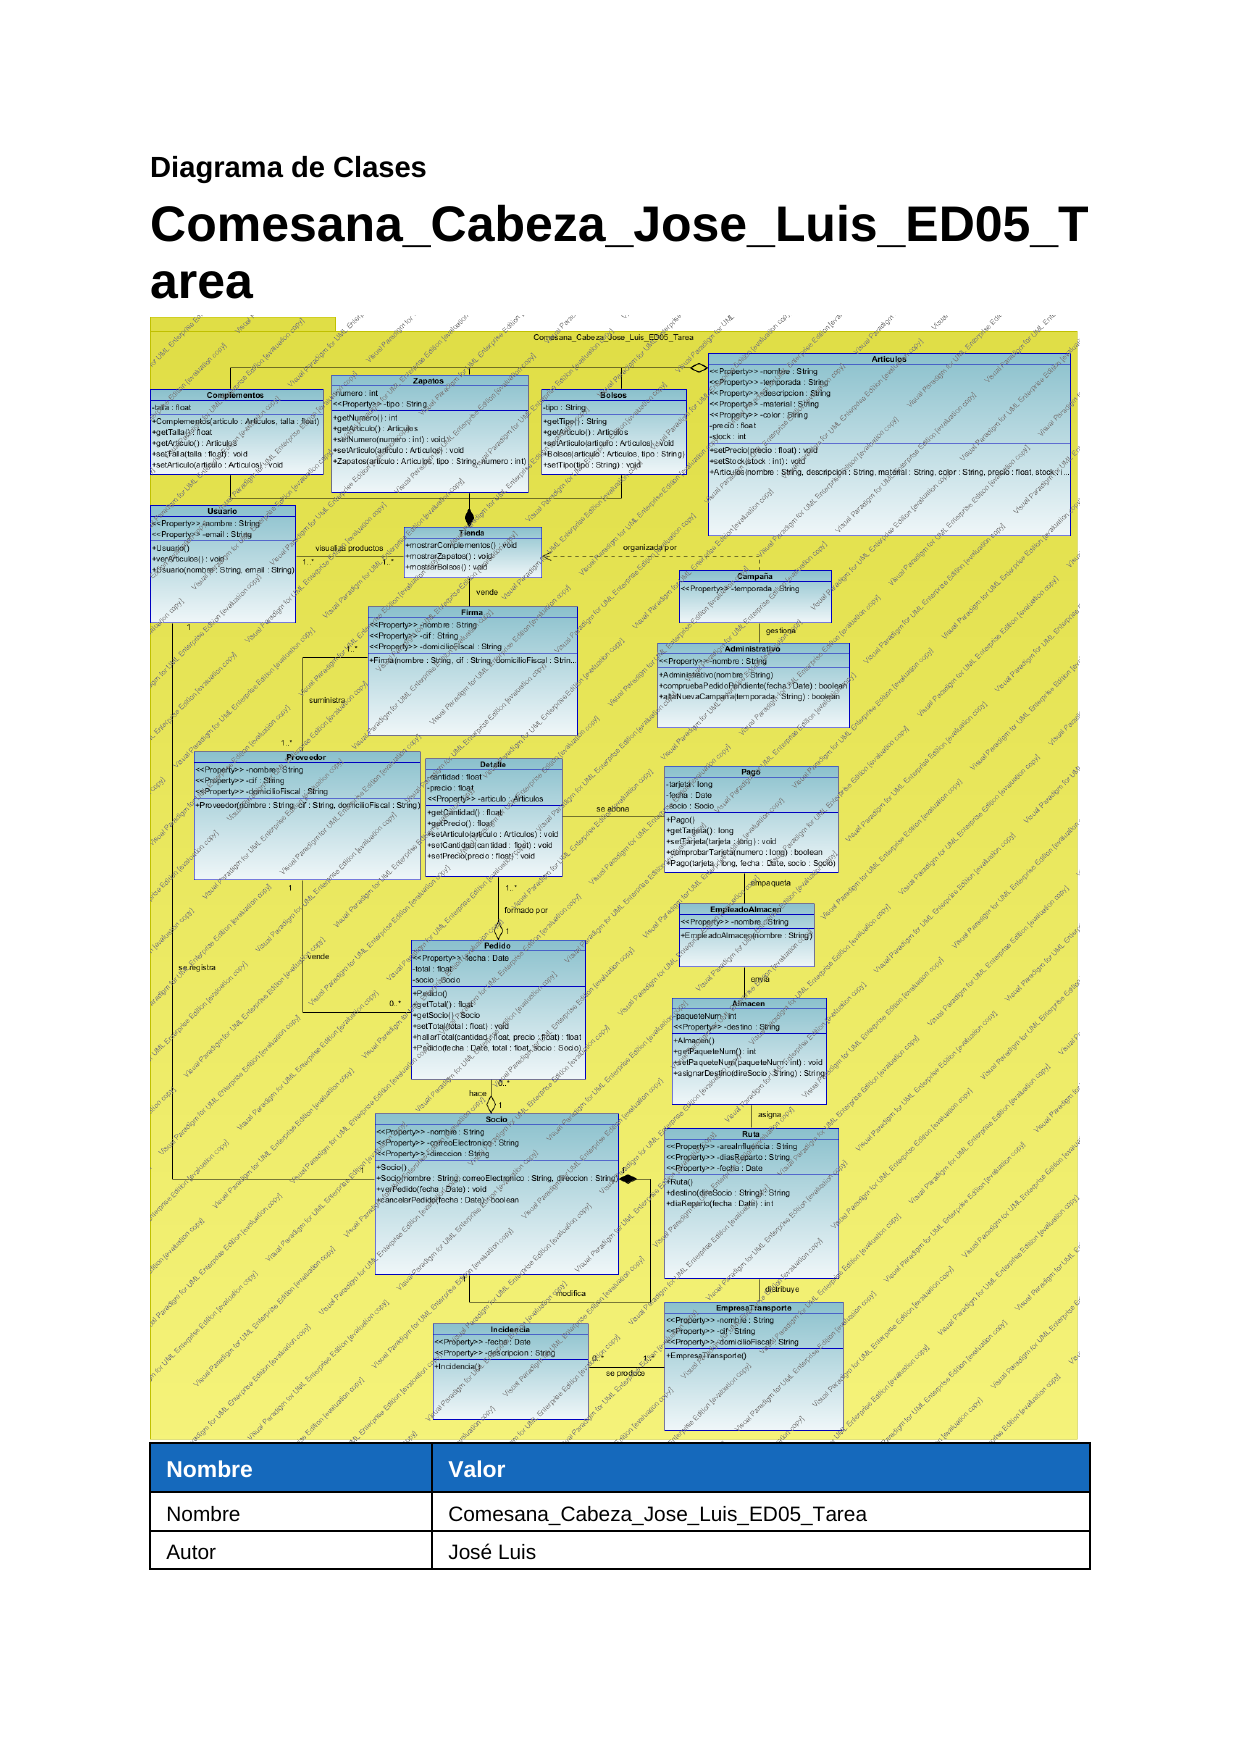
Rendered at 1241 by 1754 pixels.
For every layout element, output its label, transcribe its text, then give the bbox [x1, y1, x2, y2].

subtitle Comesana_Cabeza_Jose_Luis_ED05_Tarea [150, 194, 1090, 309]
text Diagrama de Clases [150, 150, 1090, 183]
table_cell José Luis [433, 1532, 1089, 1568]
table_header Valor [433, 1444, 1089, 1491]
table_cell Comesana_Cabeza_Jose_Luis_ED05_Tarea [433, 1493, 1089, 1530]
table_header Nombre [151, 1444, 431, 1491]
picture [150, 315, 1080, 1442]
table_cell Nombre [151, 1493, 431, 1530]
table_cell Autor [151, 1532, 431, 1568]
